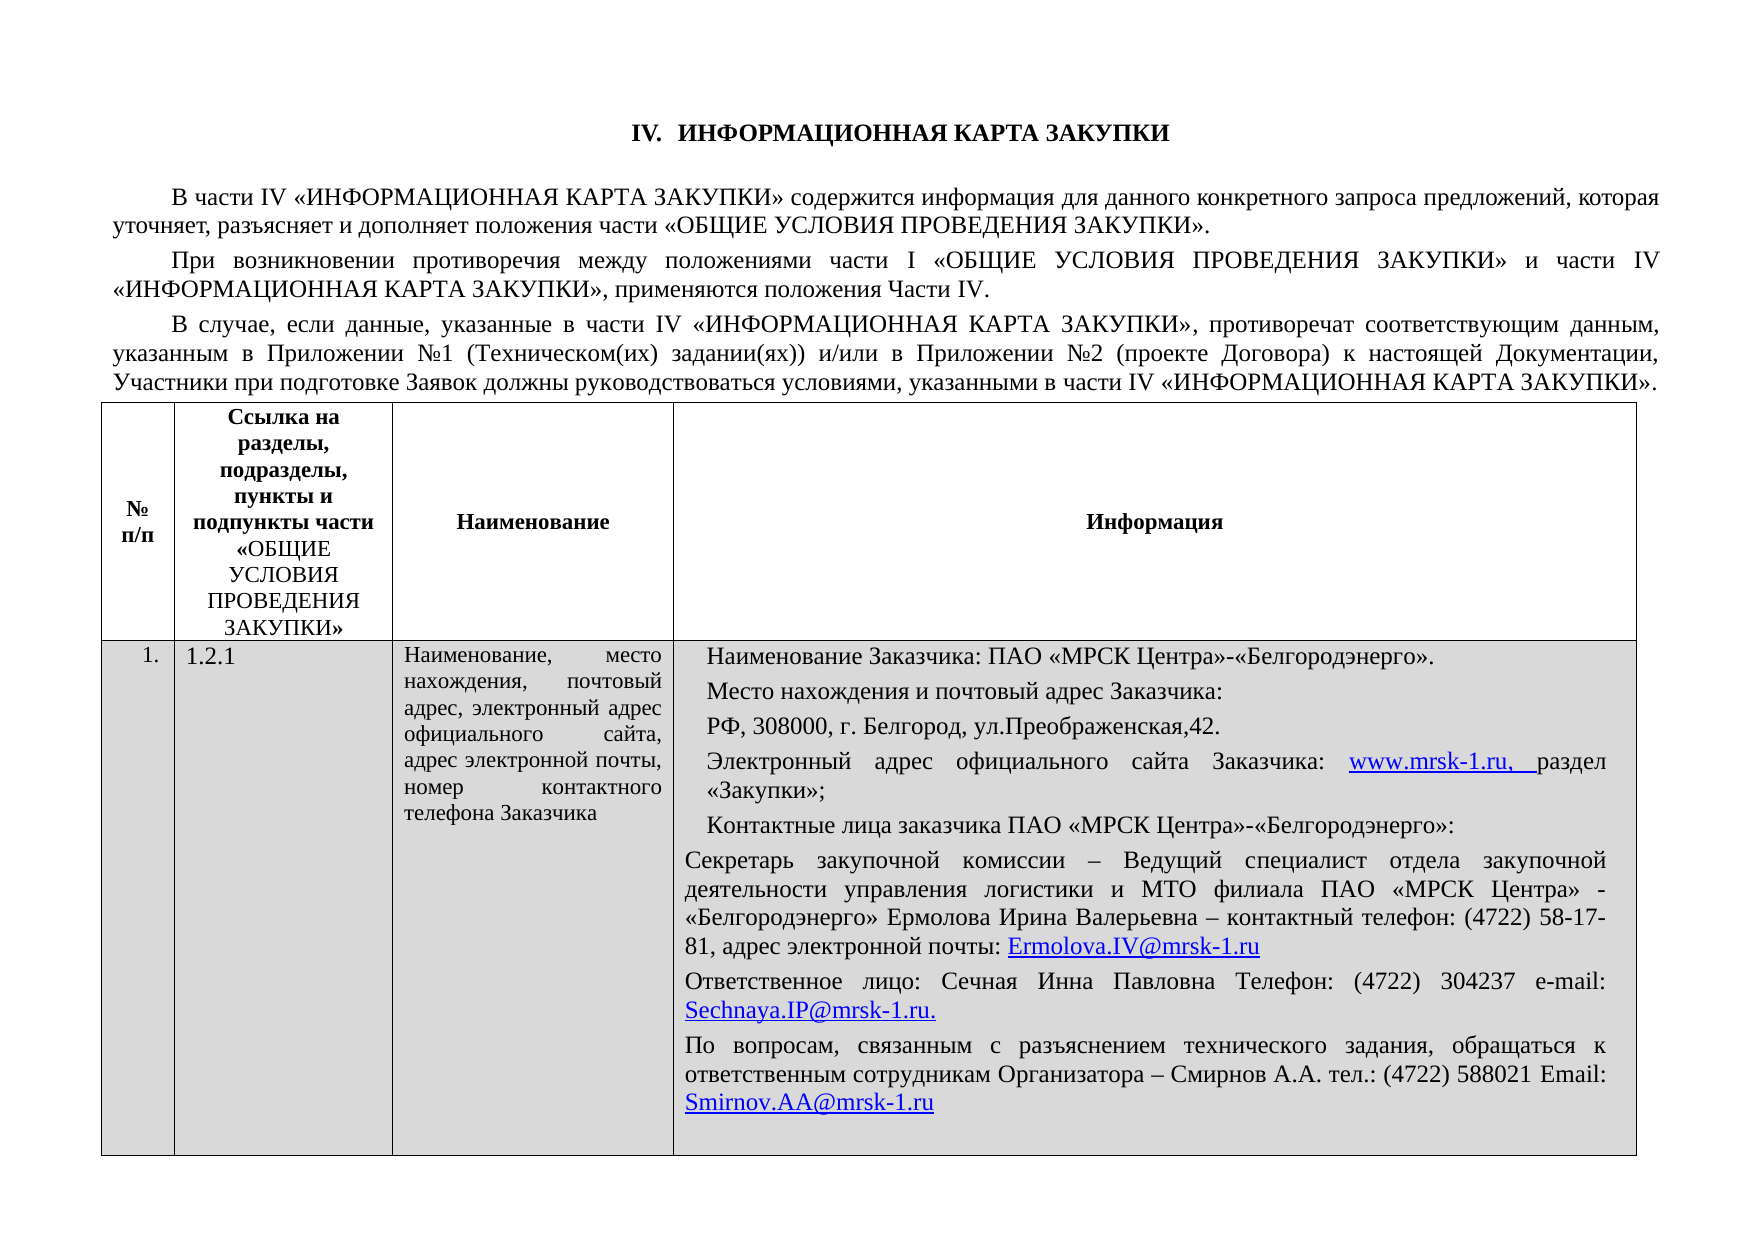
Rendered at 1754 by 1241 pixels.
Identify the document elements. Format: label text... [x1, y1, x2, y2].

text В части IV «ИНФОРМАЦИОННАЯ КАРТА ЗАКУПКИ» содержится информация для данного конкретного запроса предложений, которая уточняет, разъясняет и дополняет положения части «ОБЩИЕ УСЛОВИЯ ПРОВЕДЕНИЯ ЗАКУПКИ». [112, 182, 1660, 239]
table_header Наименование [393, 403, 673, 640]
text При возникновении противоречия между положениями части I «ОБЩИЕ УСЛОВИЯ ПРОВЕДЕНИЯ ЗАКУПКИ» и части IV «ИНФОРМАЦИОННАЯ КАРТА ЗАКУПКИ», применяются положения Части IV. [112, 246, 1660, 303]
table_header Ссылка на разделы, подразделы, пункты и подпункты части «ОБЩИЕ УСЛОВИЯ ПРОВЕДЕНИЯ ЗАКУПКИ» [175, 403, 392, 640]
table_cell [393, 641, 673, 1155]
table_header Информация [674, 403, 1636, 640]
table_cell 1.2.1 [175, 641, 392, 1155]
text В случае, если данные, указанные в части IV «ИНФОРМАЦИОННАЯ КАРТА ЗАКУПКИ», противоречат соответствующим данным, указанным в Приложении №1 (Техническом(их) задании(ях)) и/или в Приложении №2 (проекте Договора) к настоящей Документации, Участники при подготовке Заявок должны руководствоваться условиями, указанными в части IV «ИНФОРМАЦИОННАЯ КАРТА ЗАКУПКИ». [112, 309, 1660, 396]
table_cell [674, 641, 1636, 1155]
table_header № п/п [102, 403, 174, 640]
subtitle ИНФОРМАЦИОННАЯ КАРТА ЗАКУПКИ [112, 118, 1660, 147]
table_cell [102, 641, 174, 1155]
